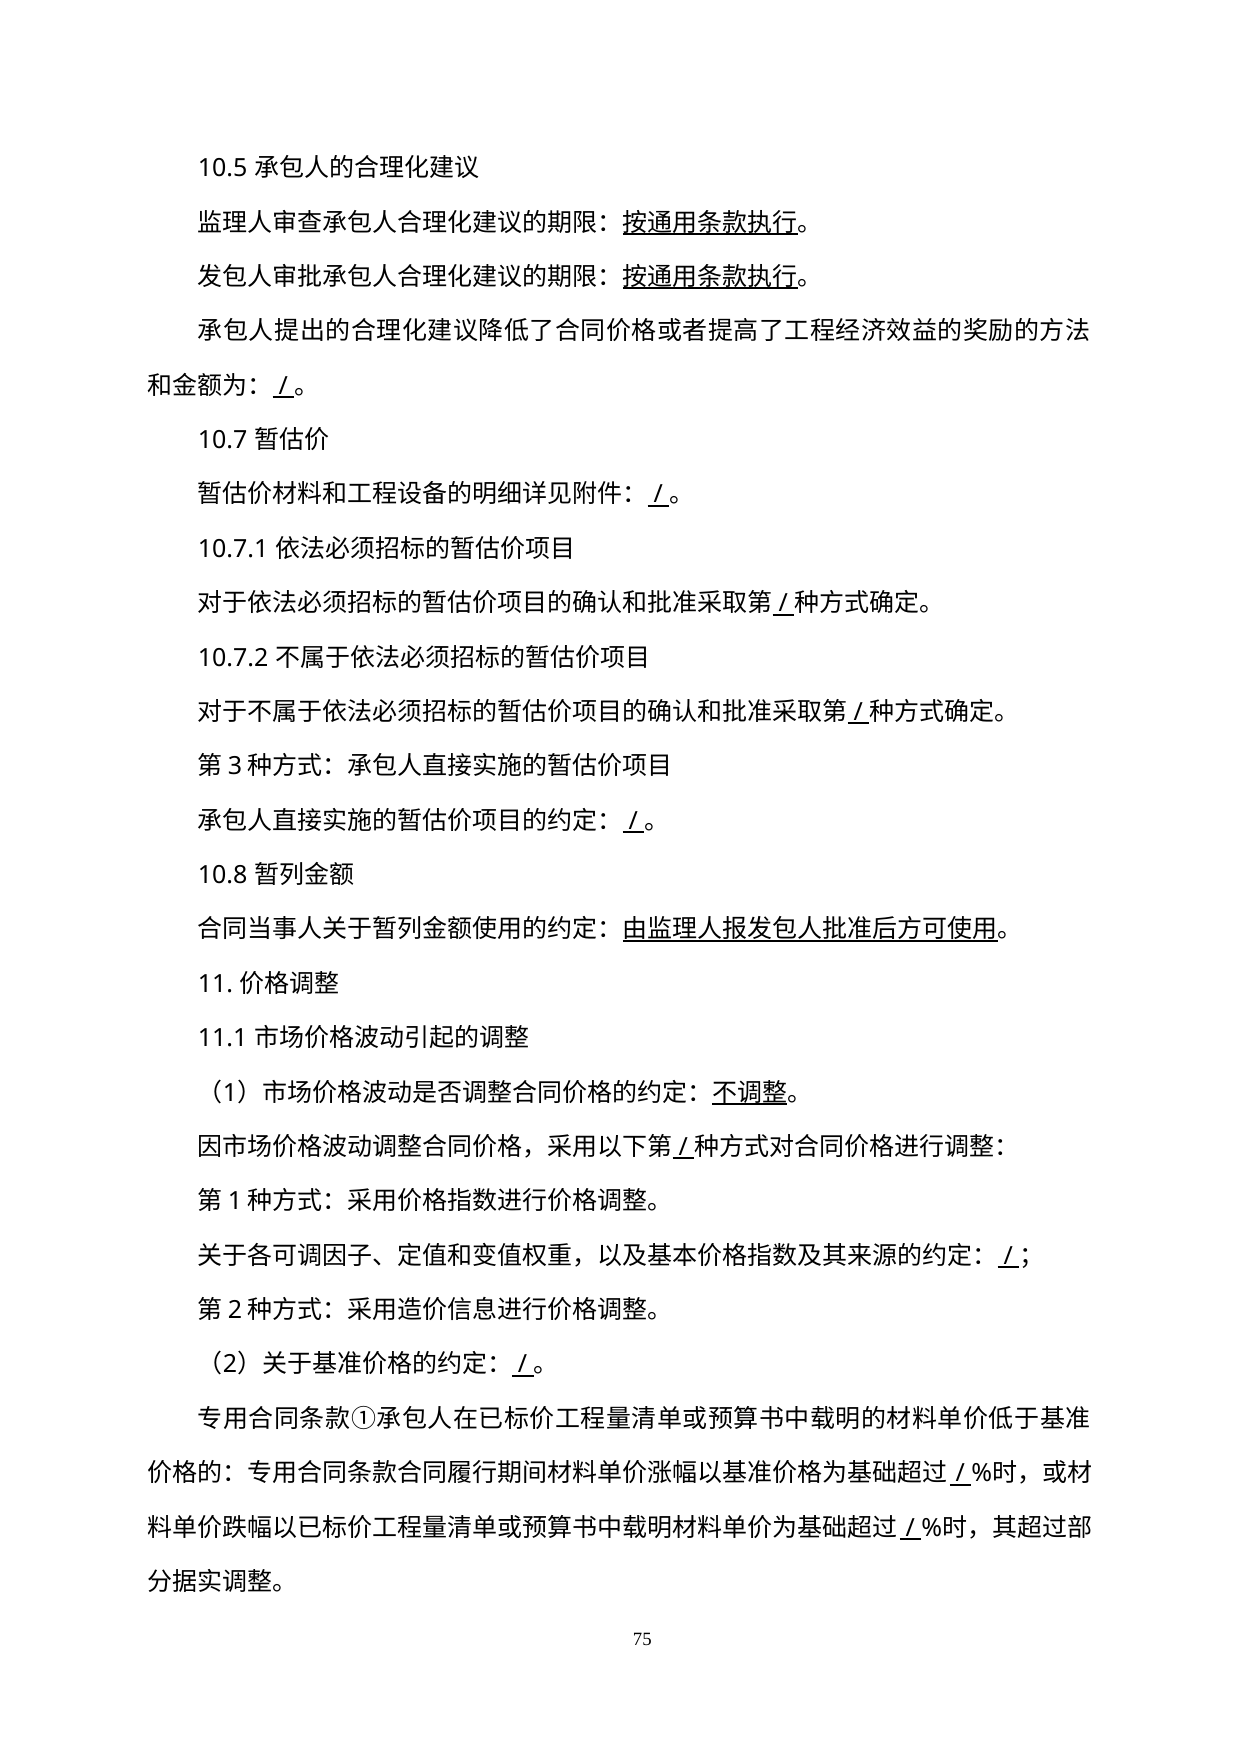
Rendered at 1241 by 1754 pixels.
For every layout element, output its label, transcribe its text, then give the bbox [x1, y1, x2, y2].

text 合同当事人关于暂列金额使用的约定：由监理人报发包人批准后方可使用。 [148, 909, 1092, 945]
text 专用合同条款①承包人在已标价工程量清单或预算书中载明的材料单价低于基准价格的：专用合同条款合同履行期间材料单价涨幅以基准价格为基础超过 / %时，或材料单价跌幅以已标价工程量清单或预算书中载明材料单价为基础超过 / %时，其超过部分据实调整。 [148, 1398, 1092, 1598]
text 10.8 暂列金额 [148, 854, 1092, 891]
text 第3种方式：承包人直接实施的暂估价项目 [148, 746, 1092, 782]
text （2）关于基准价格的约定： / 。 [148, 1344, 1092, 1380]
text 10.7.2 不属于依法必须招标的暂估价项目 [148, 637, 1092, 673]
text 发包人审批承包人合理化建议的期限：按通用条款执行。 [148, 256, 1092, 293]
text 10.5 承包人的合理化建议 [148, 148, 1092, 184]
text （1）市场价格波动是否调整合同价格的约定：不调整。 [148, 1072, 1092, 1108]
text 10.7 暂估价 [148, 419, 1092, 456]
text 关于各可调因子、定值和变值权重，以及基本价格指数及其来源的约定： / ； [148, 1235, 1092, 1271]
text 10.7.1 依法必须招标的暂估价项目 [148, 528, 1092, 564]
text 第1种方式：采用价格指数进行价格调整。 [148, 1181, 1092, 1217]
text 第2种方式：采用造价信息进行价格调整。 [148, 1289, 1092, 1326]
text 对于依法必须招标的暂估价项目的确认和批准采取第 / 种方式确定。 [148, 583, 1092, 619]
text 因市场价格波动调整合同价格，采用以下第 / 种方式对合同价格进行调整： [148, 1126, 1092, 1163]
text 11. 价格调整 [148, 963, 1092, 999]
text 承包人提出的合理化建议降低了合同价格或者提高了工程经济效益的奖励的方法和金额为： / 。 [148, 311, 1092, 401]
text 监理人审查承包人合理化建议的期限：按通用条款执行。 [148, 202, 1092, 238]
text 承包人直接实施的暂估价项目的约定： / 。 [148, 800, 1092, 836]
text 11.1 市场价格波动引起的调整 [148, 1018, 1092, 1054]
text 暂估价材料和工程设备的明细详见附件： / 。 [148, 474, 1092, 510]
text 对于不属于依法必须招标的暂估价项目的确认和批准采取第 / 种方式确定。 [148, 691, 1092, 728]
